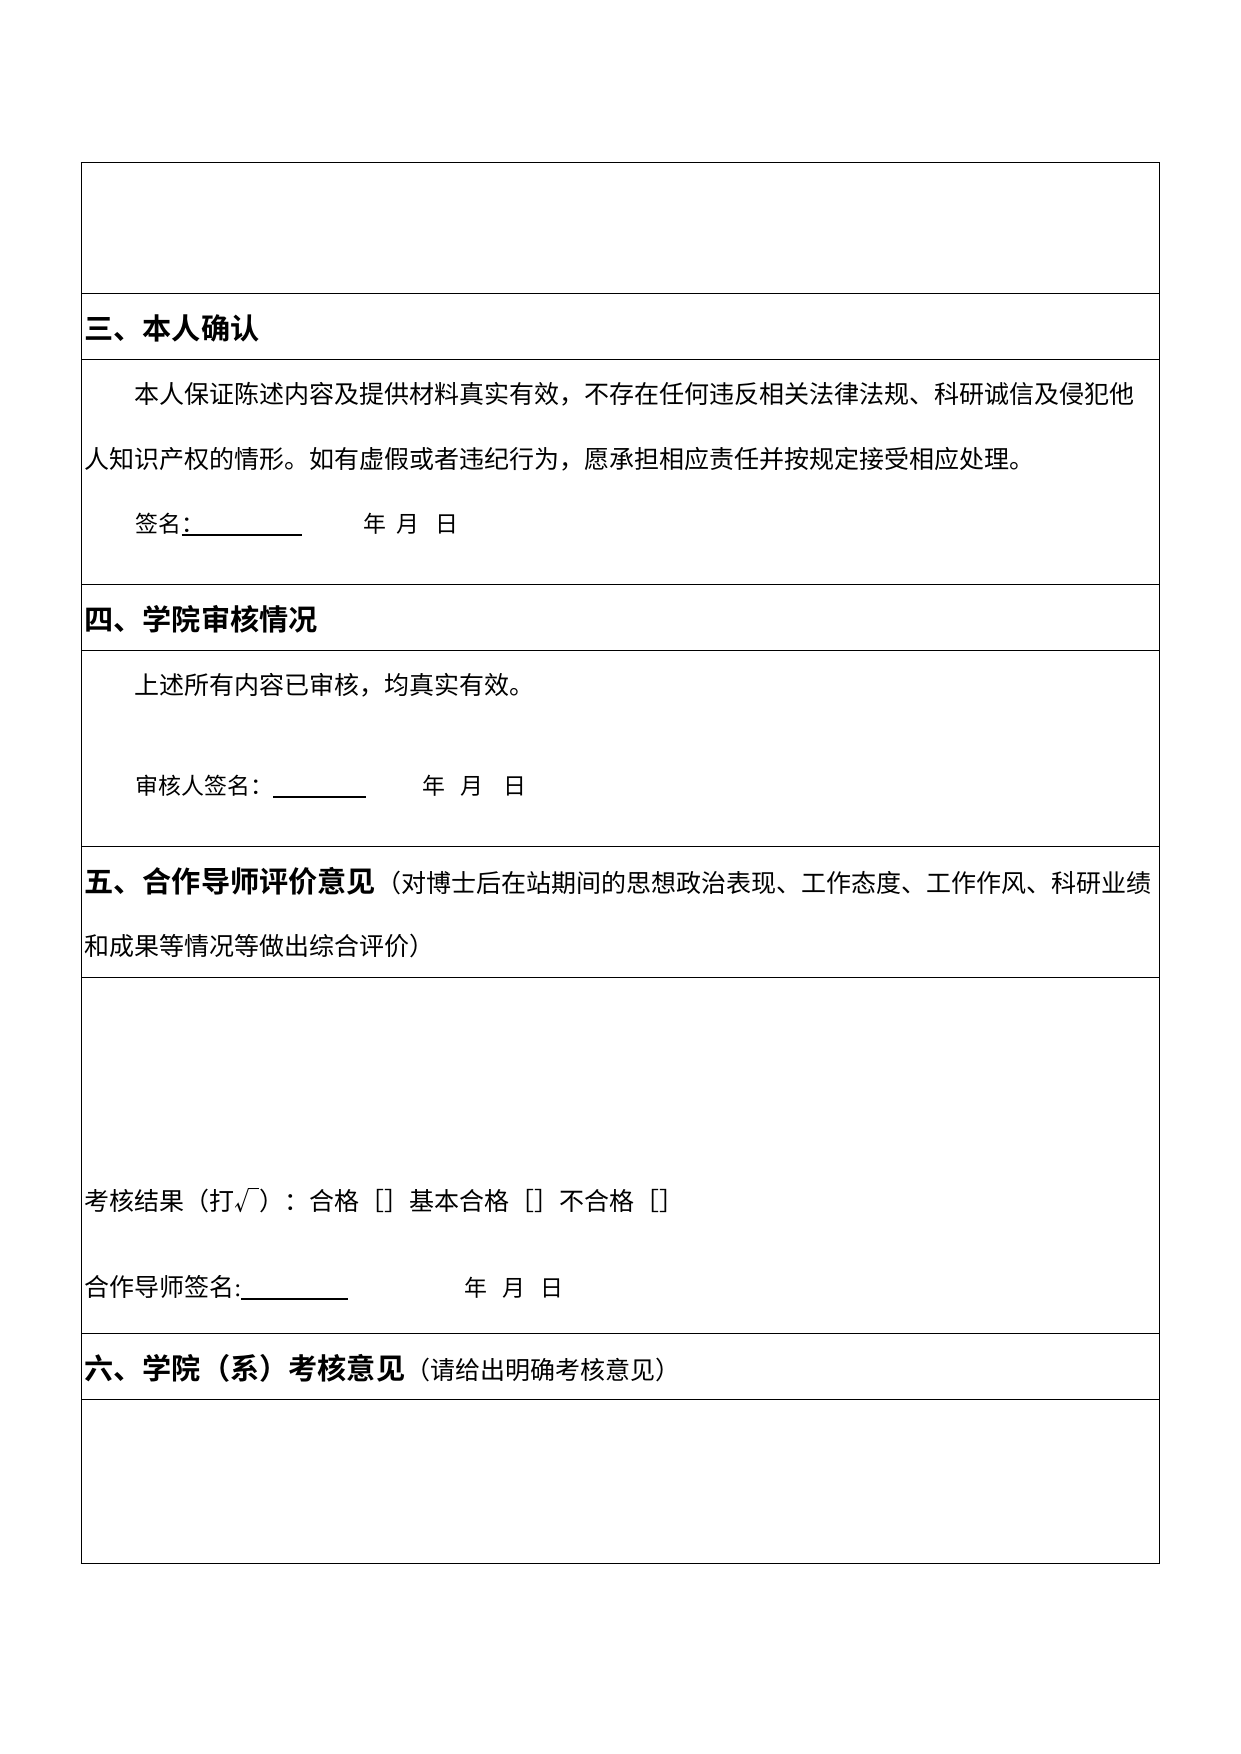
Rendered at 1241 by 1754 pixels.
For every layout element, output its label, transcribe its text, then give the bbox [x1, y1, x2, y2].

table_cell 三、本人确认 [82, 294, 1159, 359]
table_cell 考核结果（打√）：合格［］基本合格［］不合格［］ 合作导师签名: 年 月 日 [82, 978, 1159, 1333]
table_cell 本人保证陈述内容及提供材料真实有效，不存在任何违反相关法律法规、科研诚信及侵犯他人知识产权的情形。如有虚假或者违纪行为，愿承担相应责任并按规定接受相应处理。 签名： 年 月 日 [82, 360, 1159, 584]
table_cell 上述所有内容已审核，均真实有效。 审核人签名： 年 月 日 [82, 651, 1159, 846]
table_cell 六、学院（系）考核意见（请给出明确考核意见） [82, 1334, 1159, 1399]
table_cell 四、学院审核情况 [82, 585, 1159, 650]
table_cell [82, 163, 1159, 293]
table_cell 五、合作导师评价意见（对博士后在站期间的思想政治表现、工作态度、工作作风、科研业绩和成果等情况等做出综合评价） [82, 847, 1159, 977]
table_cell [82, 1400, 1159, 1562]
